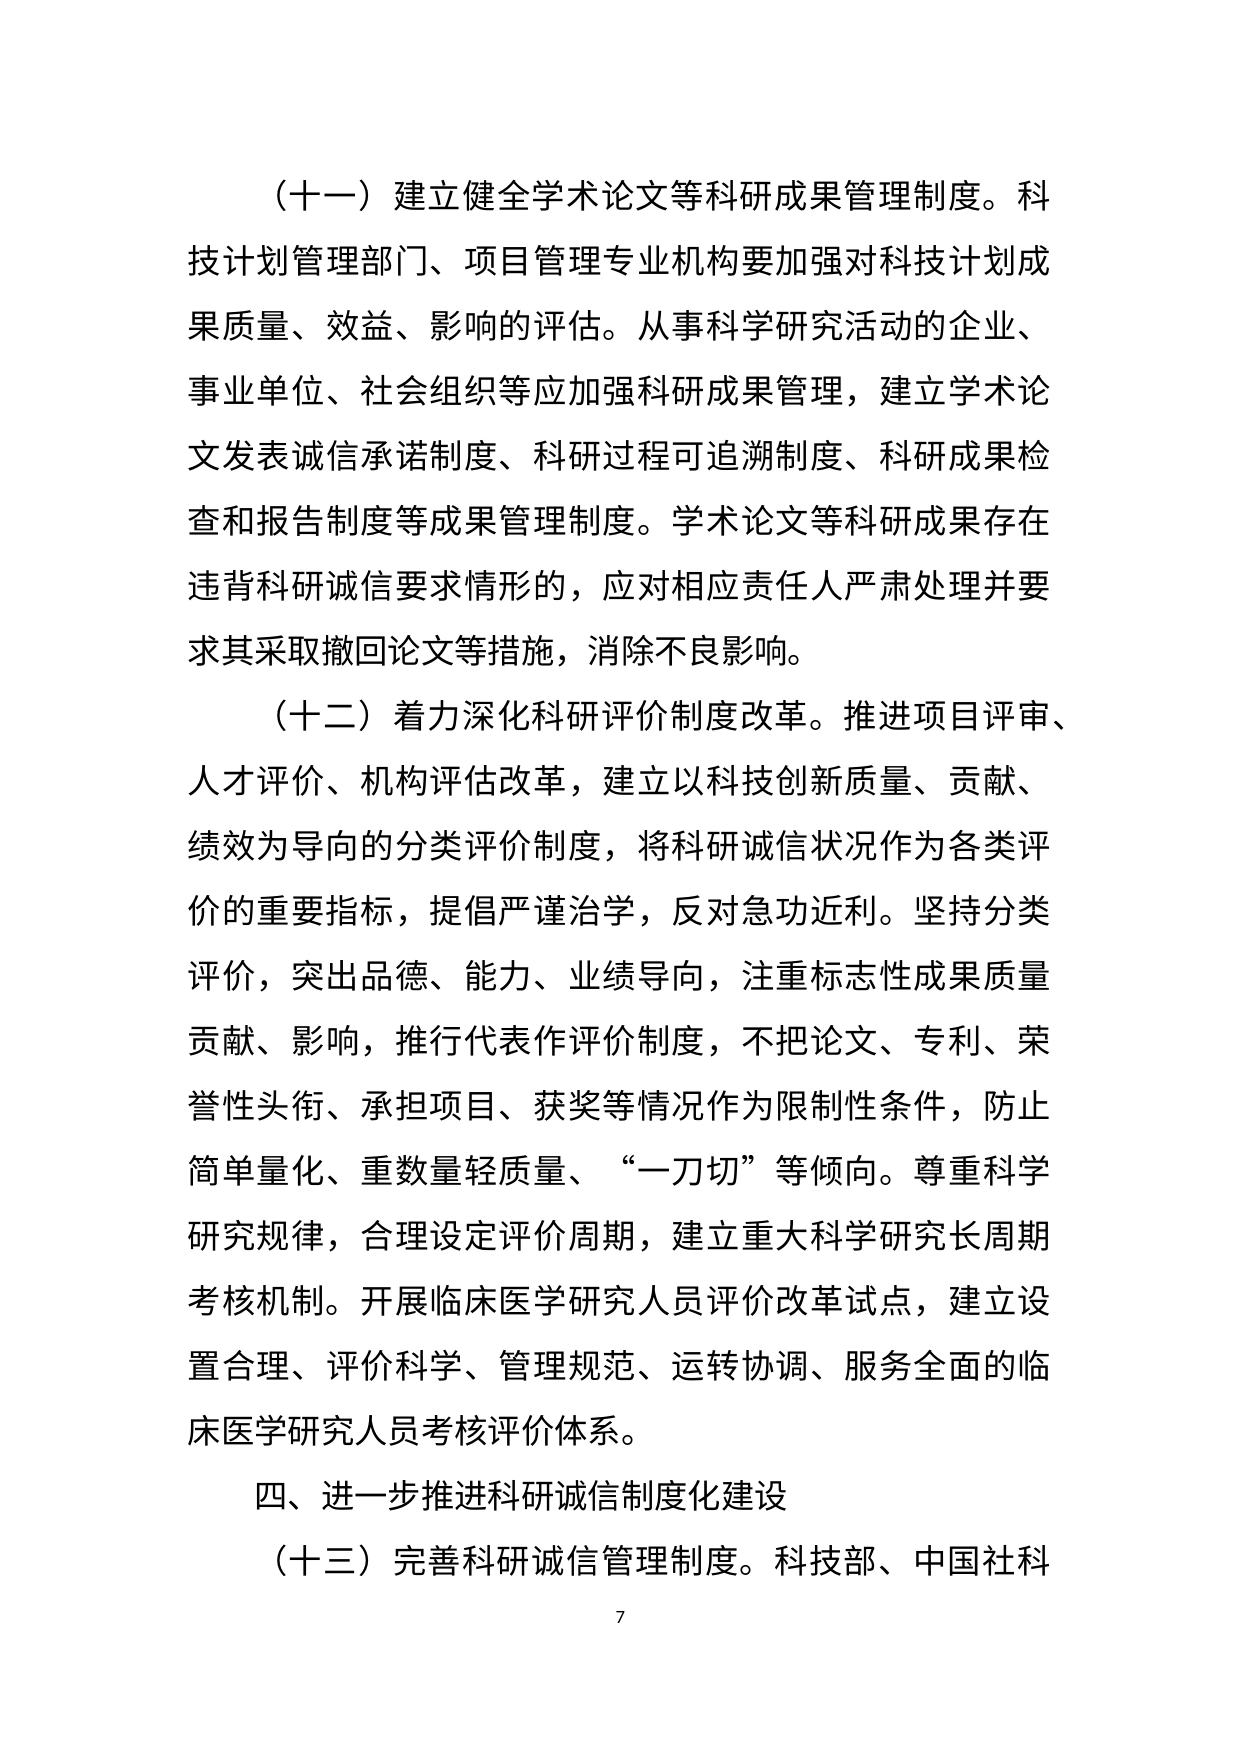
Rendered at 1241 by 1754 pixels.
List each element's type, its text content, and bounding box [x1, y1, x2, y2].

text （十二）着力深化科研评价制度改革。推进项目评审、人才评价、机构评估改革，建立以科技创新质量、贡献、绩效为导向的分类评价制度，将科研诚信状况作为各类评价的重要指标，提倡严谨治学，反对急功近利。坚持分类评价，突出品德、能力、业绩导向，注重标志性成果质量、贡献、影响，推行代表作评价制度，不把论文、专利、荣誉性头衔、承担项目、获奖等情况作为限制性条件，防止简单量化、重数量轻质量、“一刀切”等倾向。尊重科学研究规律，合理设定评价周期，建立重大科学研究长周期考核机制。开展临床医学研究人员评价改革试点，建立设置合理、评价科学、管理规范、运转协调、服务全面的临床医学研究人员考核评价体系。 [187, 682, 1053, 1462]
text 四、进一步推进科研诚信制度化建设 [187, 1462, 1053, 1527]
text （十一）建立健全学术论文等科研成果管理制度。科技计划管理部门、项目管理专业机构要加强对科技计划成果质量、效益、影响的评估。从事科学研究活动的企业、事业单位、社会组织等应加强科研成果管理，建立学术论文发表诚信承诺制度、科研过程可追溯制度、科研成果检查和报告制度等成果管理制度。学术论文等科研成果存在违背科研诚信要求情形的，应对相应责任人严肃处理并要求其采取撤回论文等措施，消除不良影响。 [187, 162, 1053, 682]
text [187, 1527, 1053, 1592]
